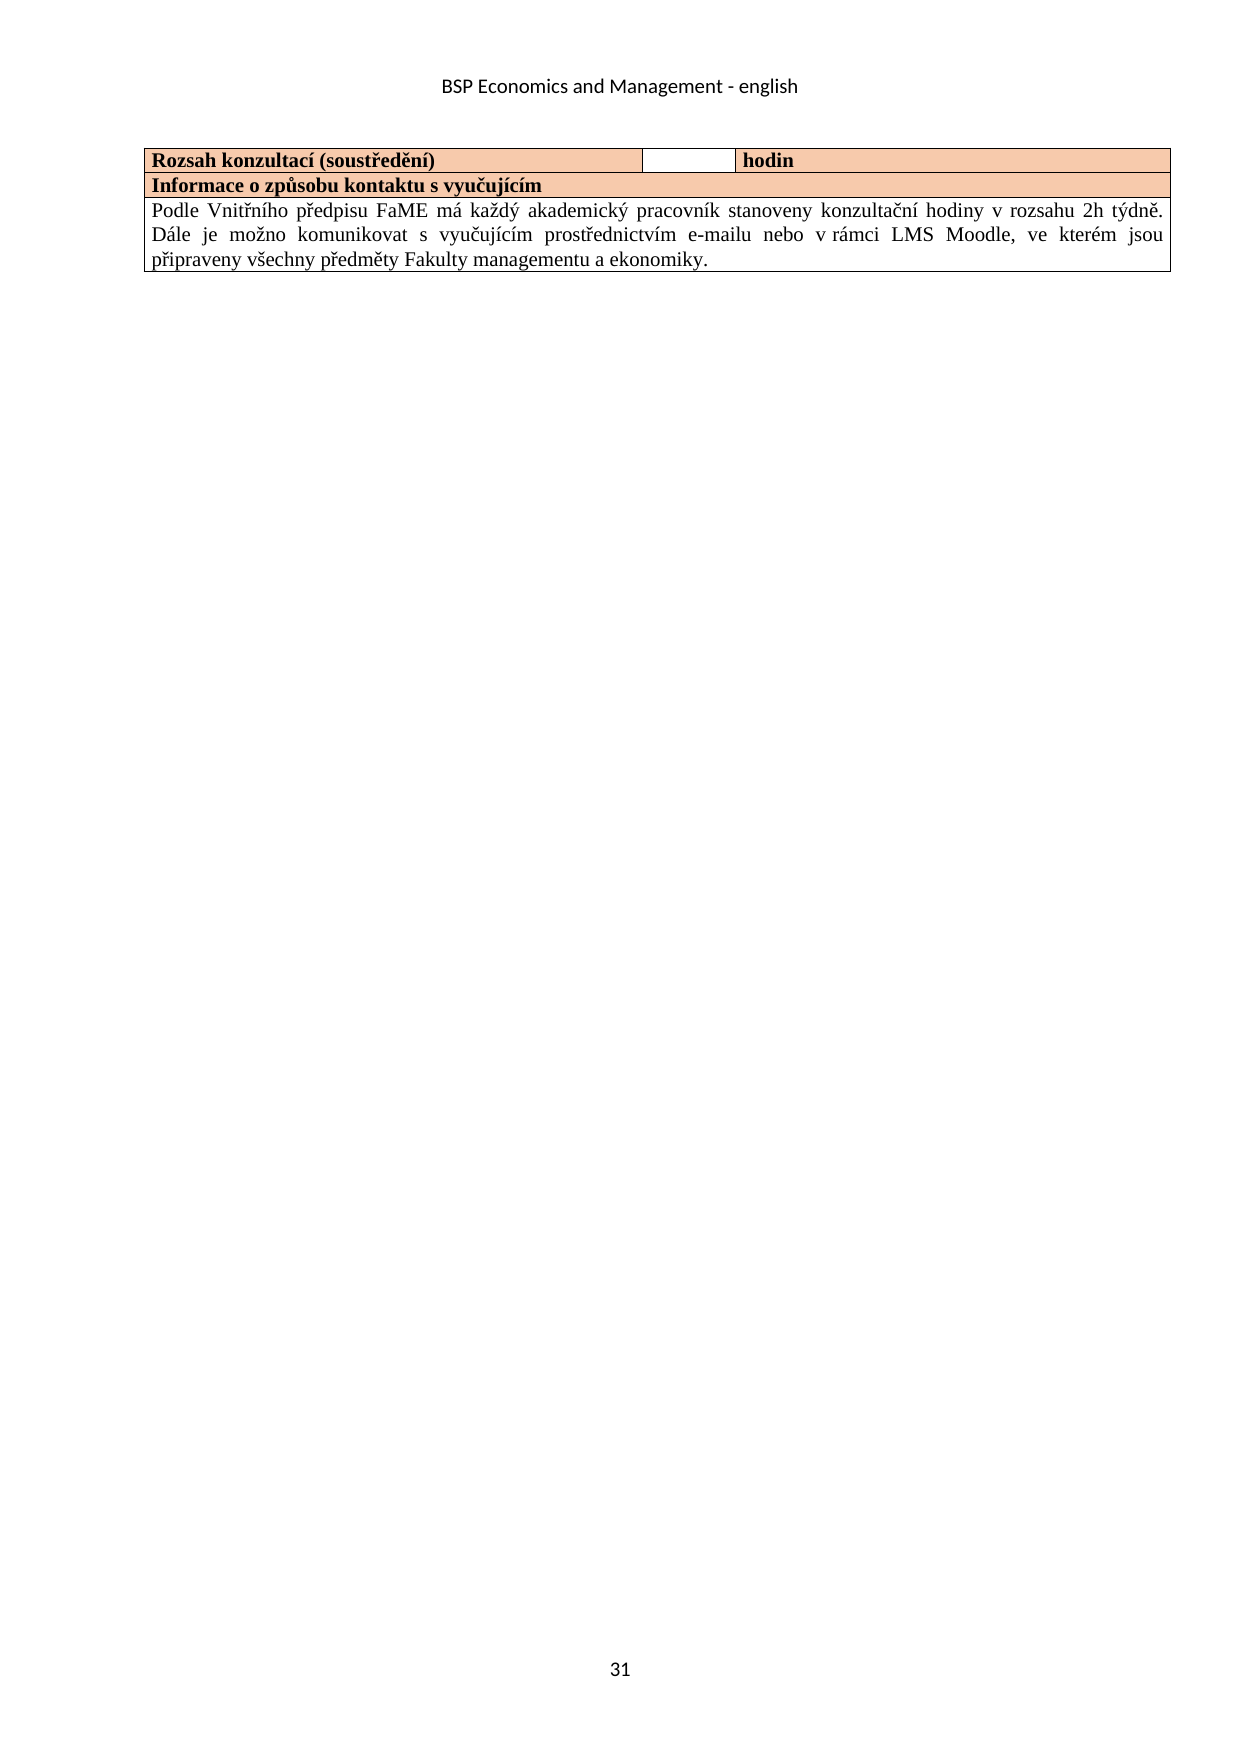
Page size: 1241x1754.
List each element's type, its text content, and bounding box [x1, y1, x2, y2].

table_cell [643, 149, 735, 172]
table_cell Podle Vnitřního předpisu FaME má každý akademický pracovník stanoveny konzultační hodiny v rozsahu 2h týdně. Dále je možno komunikovat s vyučujícím prostřednictvím e-mailu nebo v rámci LMS Moodle, ve kterém jsou připraveny všechny předměty Fakulty managementu a ekonomiky. [145, 198, 1170, 271]
table_cell Informace o způsobu kontaktu s vyučujícím [145, 173, 1170, 197]
table_cell Rozsah konzultací (soustředění) [145, 149, 642, 172]
table_cell hodin [736, 149, 1170, 172]
